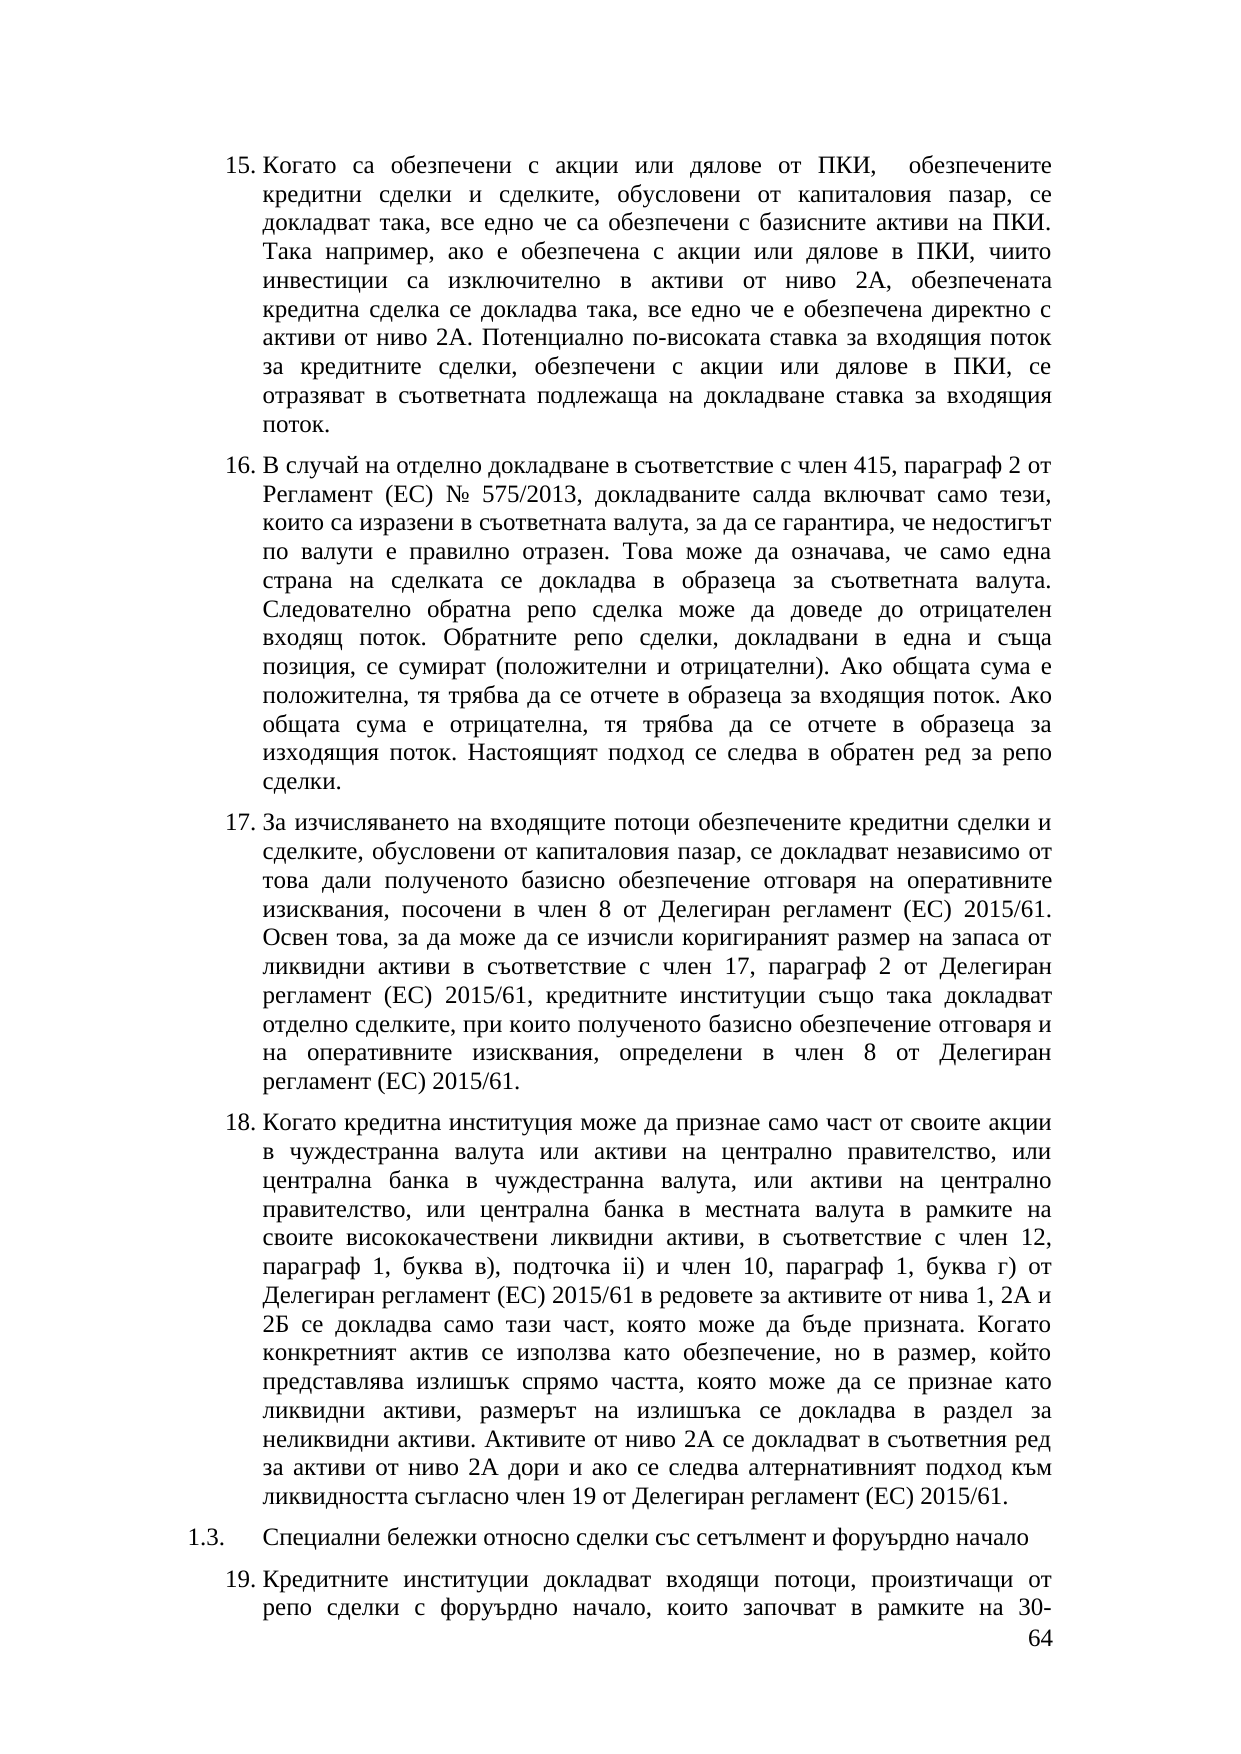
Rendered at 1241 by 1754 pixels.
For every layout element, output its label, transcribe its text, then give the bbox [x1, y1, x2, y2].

text В случай на отделно докладване в съответствие с член 415, параграф 2 от Регламент (ЕС) № 575/2013, докладваните салда включват само тези, които са изразени в съответната валута, за да се гарантира, че недостигът по валути е правилно отразен. Това може да означава, че само една страна на сделката се докладва в образеца за съответната валута. Следователно обратна репо сделка може да доведе до отрицателен входящ поток. Обратните репо сделки, докладвани в една и съща позиция, се сумират (положителни и отрицателни). Ако общата сума е положителна, тя трябва да се отчете в образеца за входящия поток. Ако общата сума е отрицателна, тя трябва да се отчете в образеца за изходящия поток. Настоящият подход се следва в обратен ред за репо сделки. [225, 450, 1053, 795]
text За изчисляването на входящите потоци обезпечените кредитни сделки и сделките, обусловени от капиталовия пазар, се докладват независимо от това дали полученото базисно обезпечение отговаря на оперативните изисквания, посочени в член 8 от Делегиран регламент (ЕС) 2015/61. Освен това, за да може да се изчисли коригираният размер на запаса от ликвидни активи в съответствие с член 17, параграф 2 от Делегиран регламент (ЕС) 2015/61, кредитните институции също така докладват отделно сделките, при които полученото базисно обезпечение отговаря и на оперативните изисквания, определени в член 8 от Делегиран регламент (ЕС) 2015/61. [225, 807, 1053, 1095]
text Когато кредитна институция може да признае само част от своите акции в чуждестранна валута или активи на централно правителство, или централна банка в чуждестранна валута, или активи на централно правителство, или централна банка в местната валута в рамките на своите висококачествени ликвидни активи, в съответствие с член 12, параграф 1, буква в), подточка ii) и член 10, параграф 1, буква г) от Делегиран регламент (ЕС) 2015/61 в редовете за активите от нива 1, 2А и 2Б се докладва само тази част, която може да бъде призната. Когато конкретният актив се използва като обезпечение, но в размер, който представлява излишък спрямо частта, която може да се признае като ликвидни активи, размерът на излишъка се докладва в раздел за неликвидни активи. Активите от ниво 2А се докладват в съответния ред за активи от ниво 2А дори и ако се следва алтернативният подход към ликвидността съгласно член 19 от Делегиран регламент (ЕС) 2015/61. [225, 1107, 1053, 1510]
list 1.3. Специални бележки относно сделки със сетълмент и форуърдно начало [187, 1522, 1053, 1551]
text Когато са обезпечени с акции или дялове от ПКИ, обезпечените кредитни сделки и сделките, обусловени от капиталовия пазар, се докладват така, все едно че са обезпечени с базисните активи на ПКИ. Така например, ако е обезпечена с акции или дялове в ПКИ, чиито инвестиции са изключително в активи от ниво 2А, обезпечената кредитна сделка се докладва така, все едно че е обезпечена директно с активи от ниво 2А. Потенциално по-високата ставка за входящия поток за кредитните сделки, обезпечени с акции или дялове в ПКИ, се отразяват в съответната подлежаща на докладване ставка за входящия поток. [225, 150, 1053, 437]
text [225, 1564, 1053, 1621]
